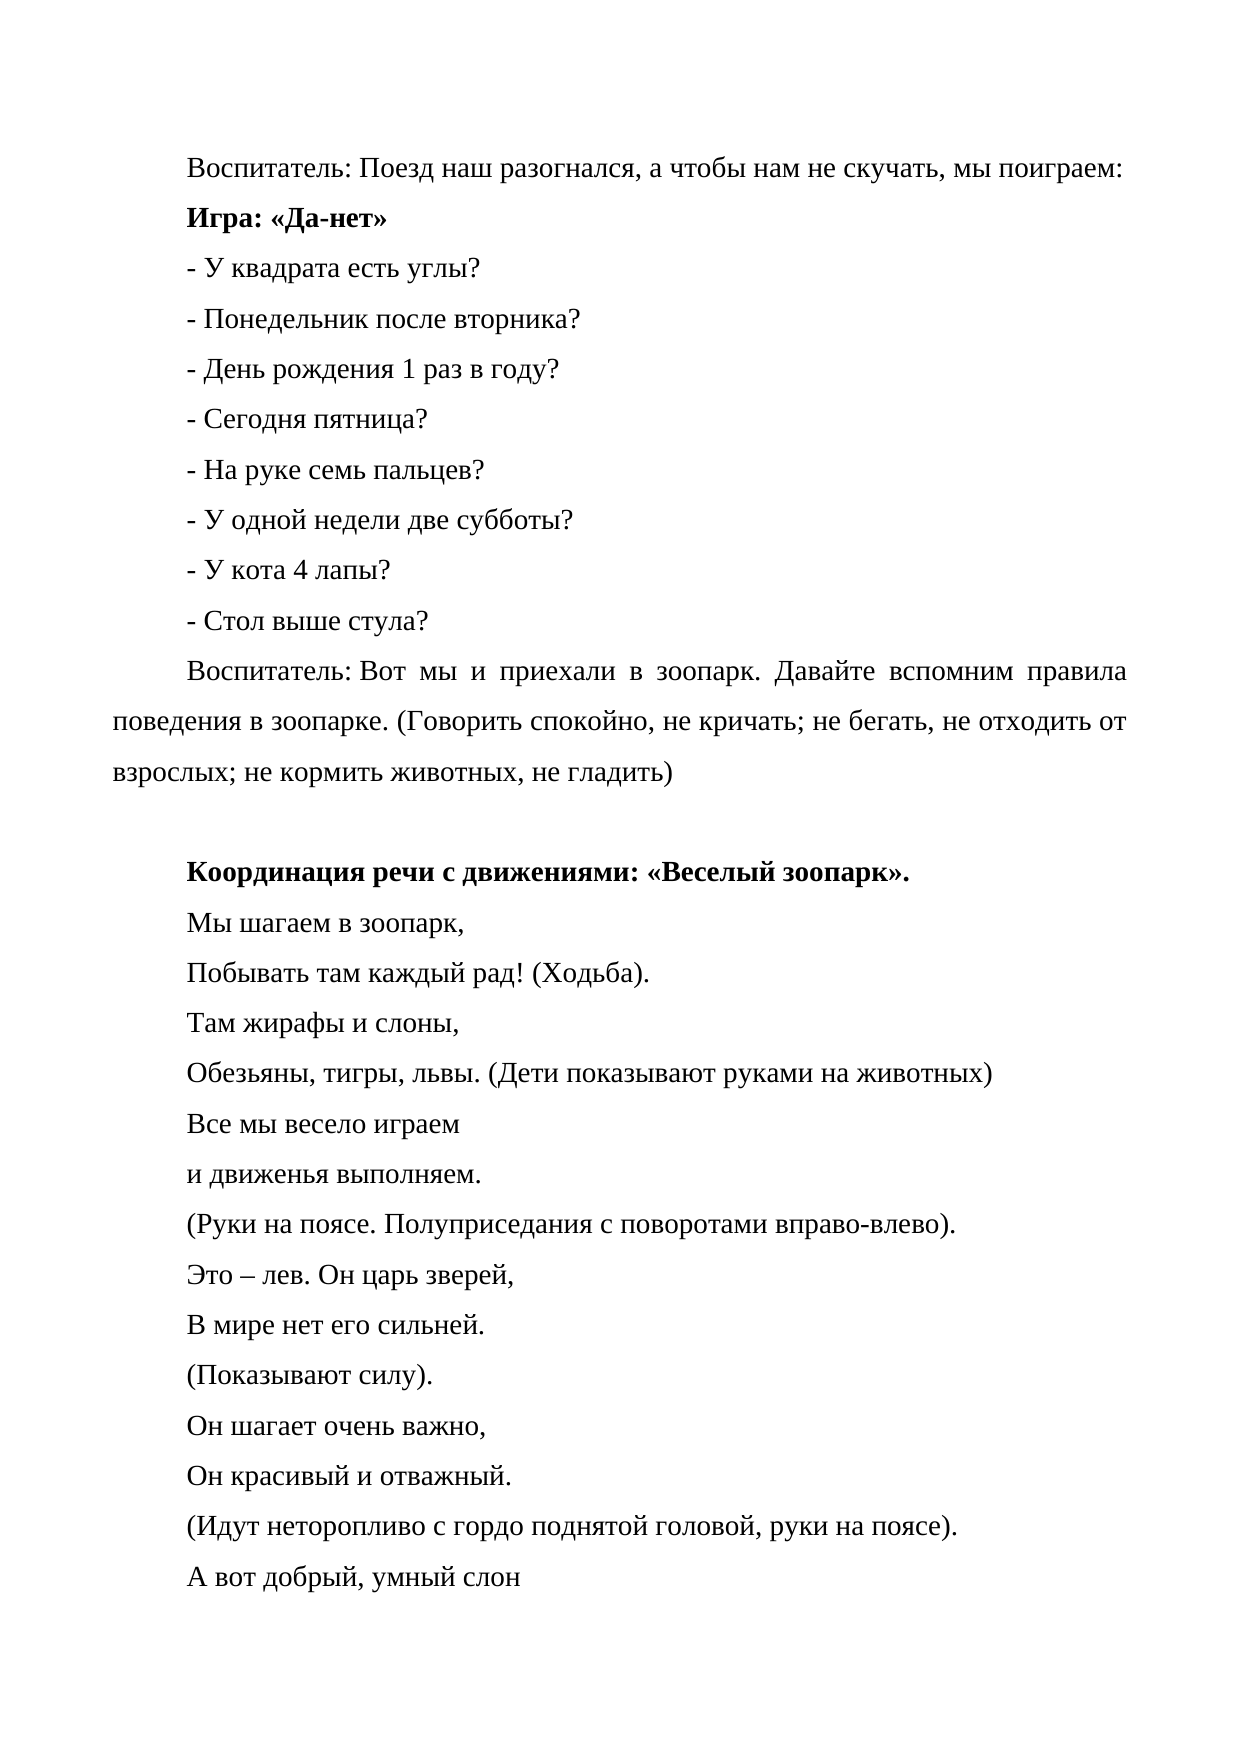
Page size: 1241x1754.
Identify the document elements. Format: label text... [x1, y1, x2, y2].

text Обезьяны, тигры, львы. (Дети показывают руками на животных) [112, 1056, 1128, 1089]
text - День рождения 1 раз в году? [112, 351, 1128, 385]
text Там жирафы и слоны, [112, 1005, 1128, 1039]
text Игра: «Да-нет» [112, 200, 1128, 234]
text Это – лев. Он царь зверей, [112, 1257, 1128, 1290]
text Мы шагаем в зоопарк, [112, 905, 1128, 938]
text - На руке семь пальцев? [112, 452, 1128, 485]
text Воспитатель: Вот мы и приехали в зоопарк. Давайте вспомним правила поведения в зоопарке. (Говорить спокойно, не кричать; не бегать, не отходить от взрослых; не кормить животных, не гладить) [112, 653, 1128, 787]
text Все мы весело играем [112, 1106, 1128, 1139]
text Координация речи с движениями: «Веселый зоопарк». [112, 854, 1128, 888]
text (Показывают силу). [112, 1357, 1128, 1391]
text Побывать там каждый рад! (Ходьба). [112, 955, 1128, 988]
text - У одной недели две субботы? [112, 502, 1128, 536]
text (Идут неторопливо с гордо поднятой головой, руки на поясе). [112, 1508, 1128, 1542]
text - У кота 4 лапы? [112, 552, 1128, 586]
text - Стол выше стула? [112, 603, 1128, 636]
text Воспитатель: Поезд наш разогнался, а чтобы нам не скучать, мы поиграем: [112, 150, 1128, 183]
text Он шагает очень важно, [112, 1408, 1128, 1441]
text А вот добрый, умный слон [112, 1559, 1128, 1592]
text Он красивый и отважный. [112, 1458, 1128, 1492]
text - Понедельник после вторника? [112, 301, 1128, 334]
text (Руки на поясе. Полуприседания с поворотами вправо-влево). [112, 1207, 1128, 1240]
text и движенья выполняем. [112, 1156, 1128, 1190]
text - У квадрата есть углы? [112, 251, 1128, 284]
text - Сегодня пятница? [112, 402, 1128, 435]
text В мире нет его сильней. [112, 1307, 1128, 1341]
